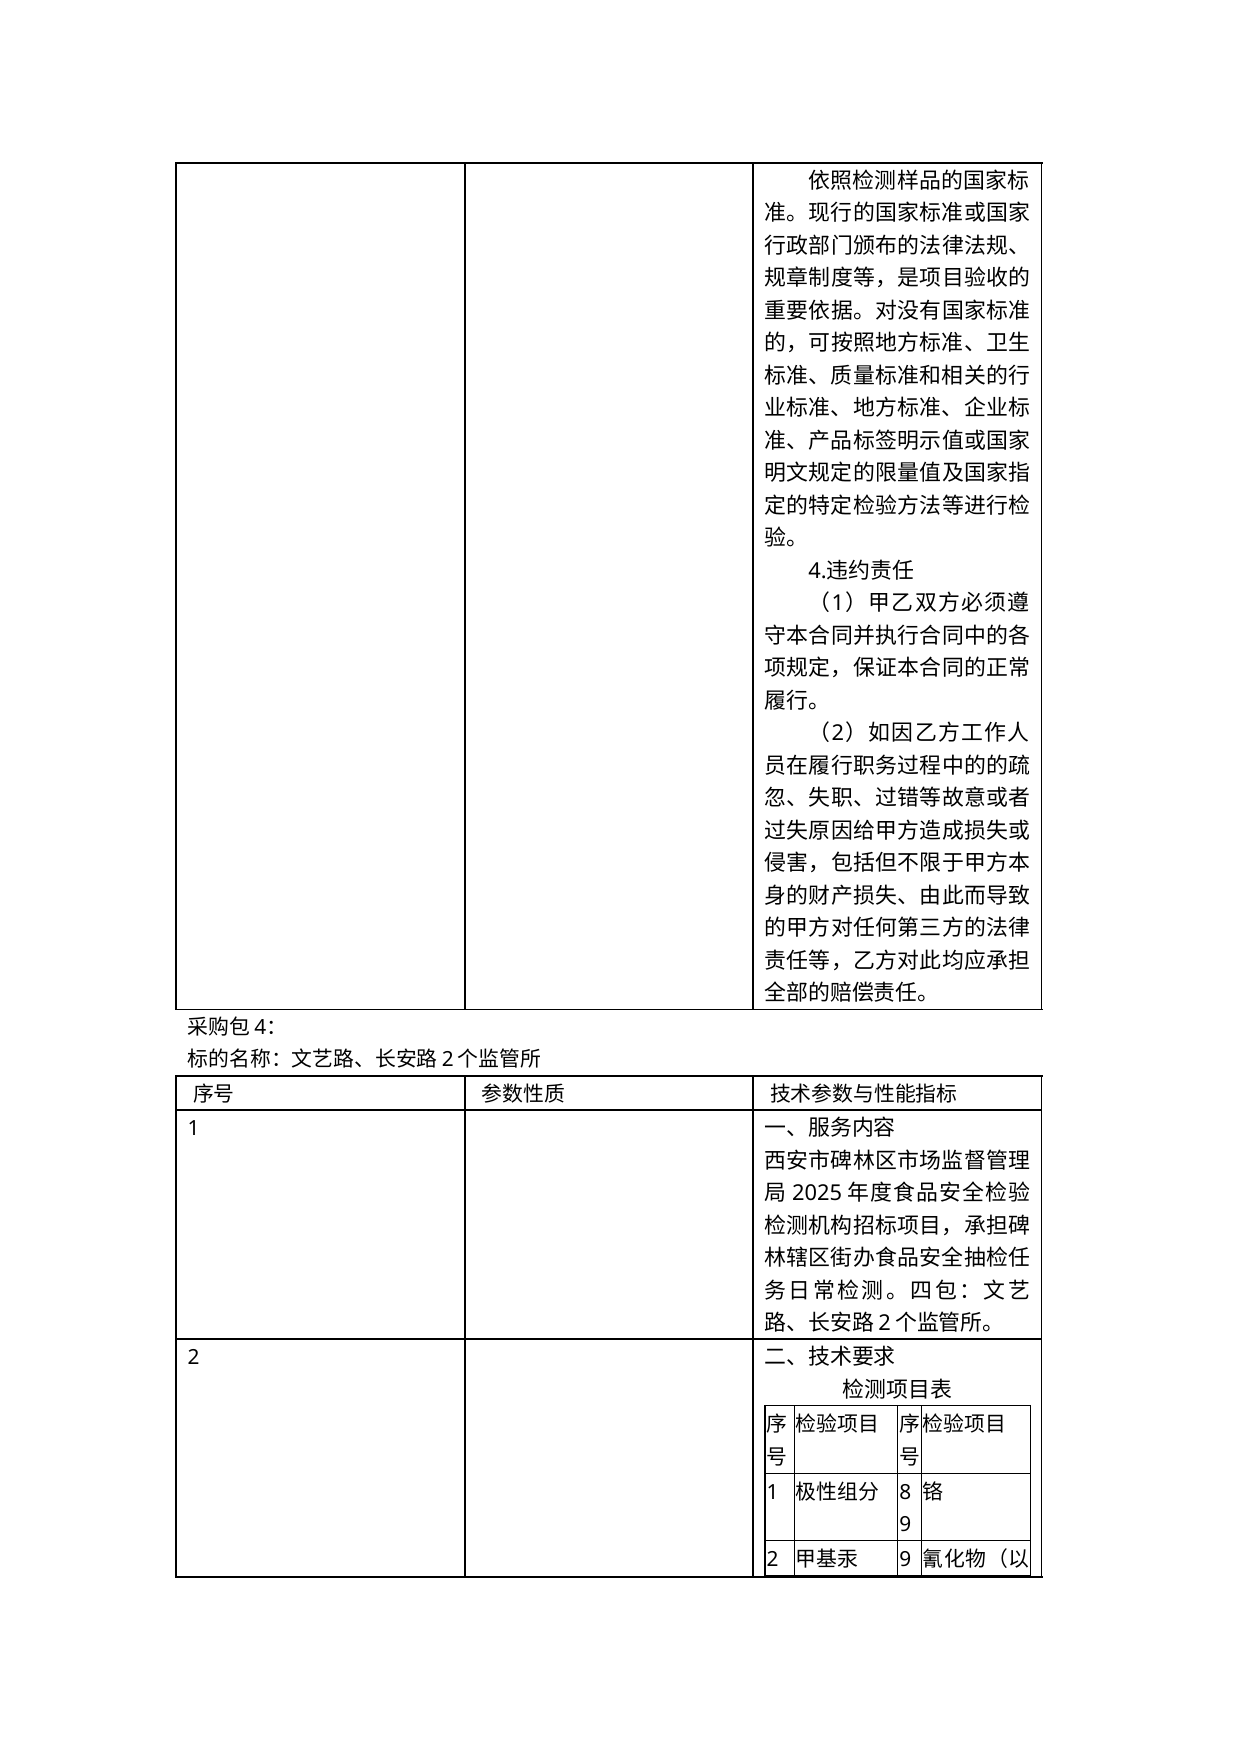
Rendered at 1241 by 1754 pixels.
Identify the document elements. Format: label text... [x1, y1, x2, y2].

table_cell [466, 1111, 752, 1338]
table_cell 5 [177, 164, 464, 1008]
table_header 序号 [177, 1077, 464, 1109]
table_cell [754, 164, 1041, 1008]
table_cell 1 [177, 1111, 464, 1338]
text 标的名称：文艺路、长安路2个监管所 [187, 1043, 1053, 1075]
table_cell 二、技术要求 检测项目表 [754, 1340, 1041, 1576]
table_cell 2 [177, 1340, 464, 1576]
table_cell [466, 1340, 752, 1576]
table_cell 一、服务内容 西安市碑林区市场监督管理局2025年度食品安全检验检测机构招标项目，承担碑林辖区街办食品安全抽检任务日常检测。四包：文艺路、长安路2个监管所。 [754, 1111, 1041, 1338]
table_header 参数性质 [466, 1077, 752, 1109]
text 采购包4： [187, 1010, 1053, 1043]
table_header 技术参数与性能指标 [754, 1077, 1041, 1109]
table_cell [466, 164, 752, 1008]
